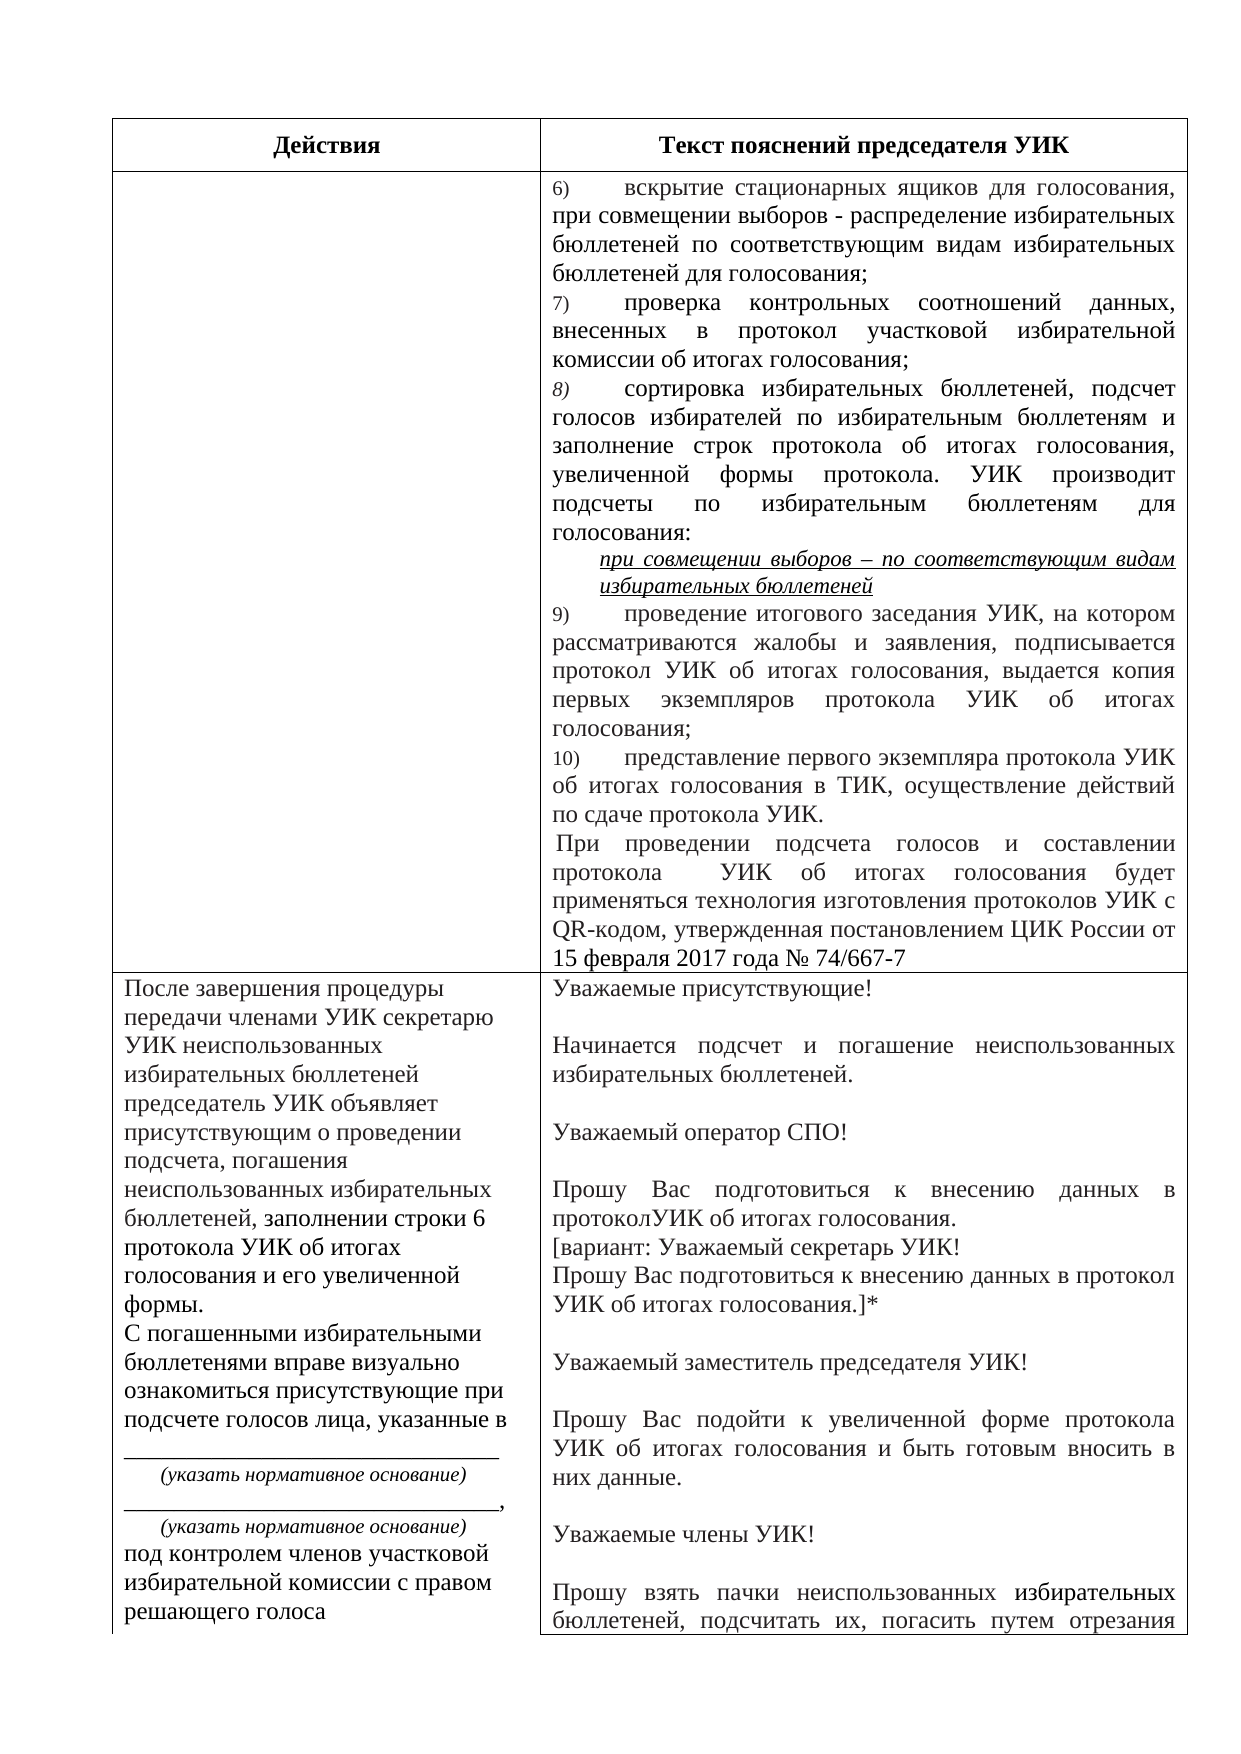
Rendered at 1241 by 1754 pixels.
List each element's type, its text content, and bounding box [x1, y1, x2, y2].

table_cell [541, 973, 1187, 1634]
table_header Действия [113, 119, 540, 171]
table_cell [541, 172, 1187, 972]
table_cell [113, 172, 540, 972]
table_header Текст пояснений председателя УИК [541, 119, 1187, 171]
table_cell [113, 973, 540, 1634]
